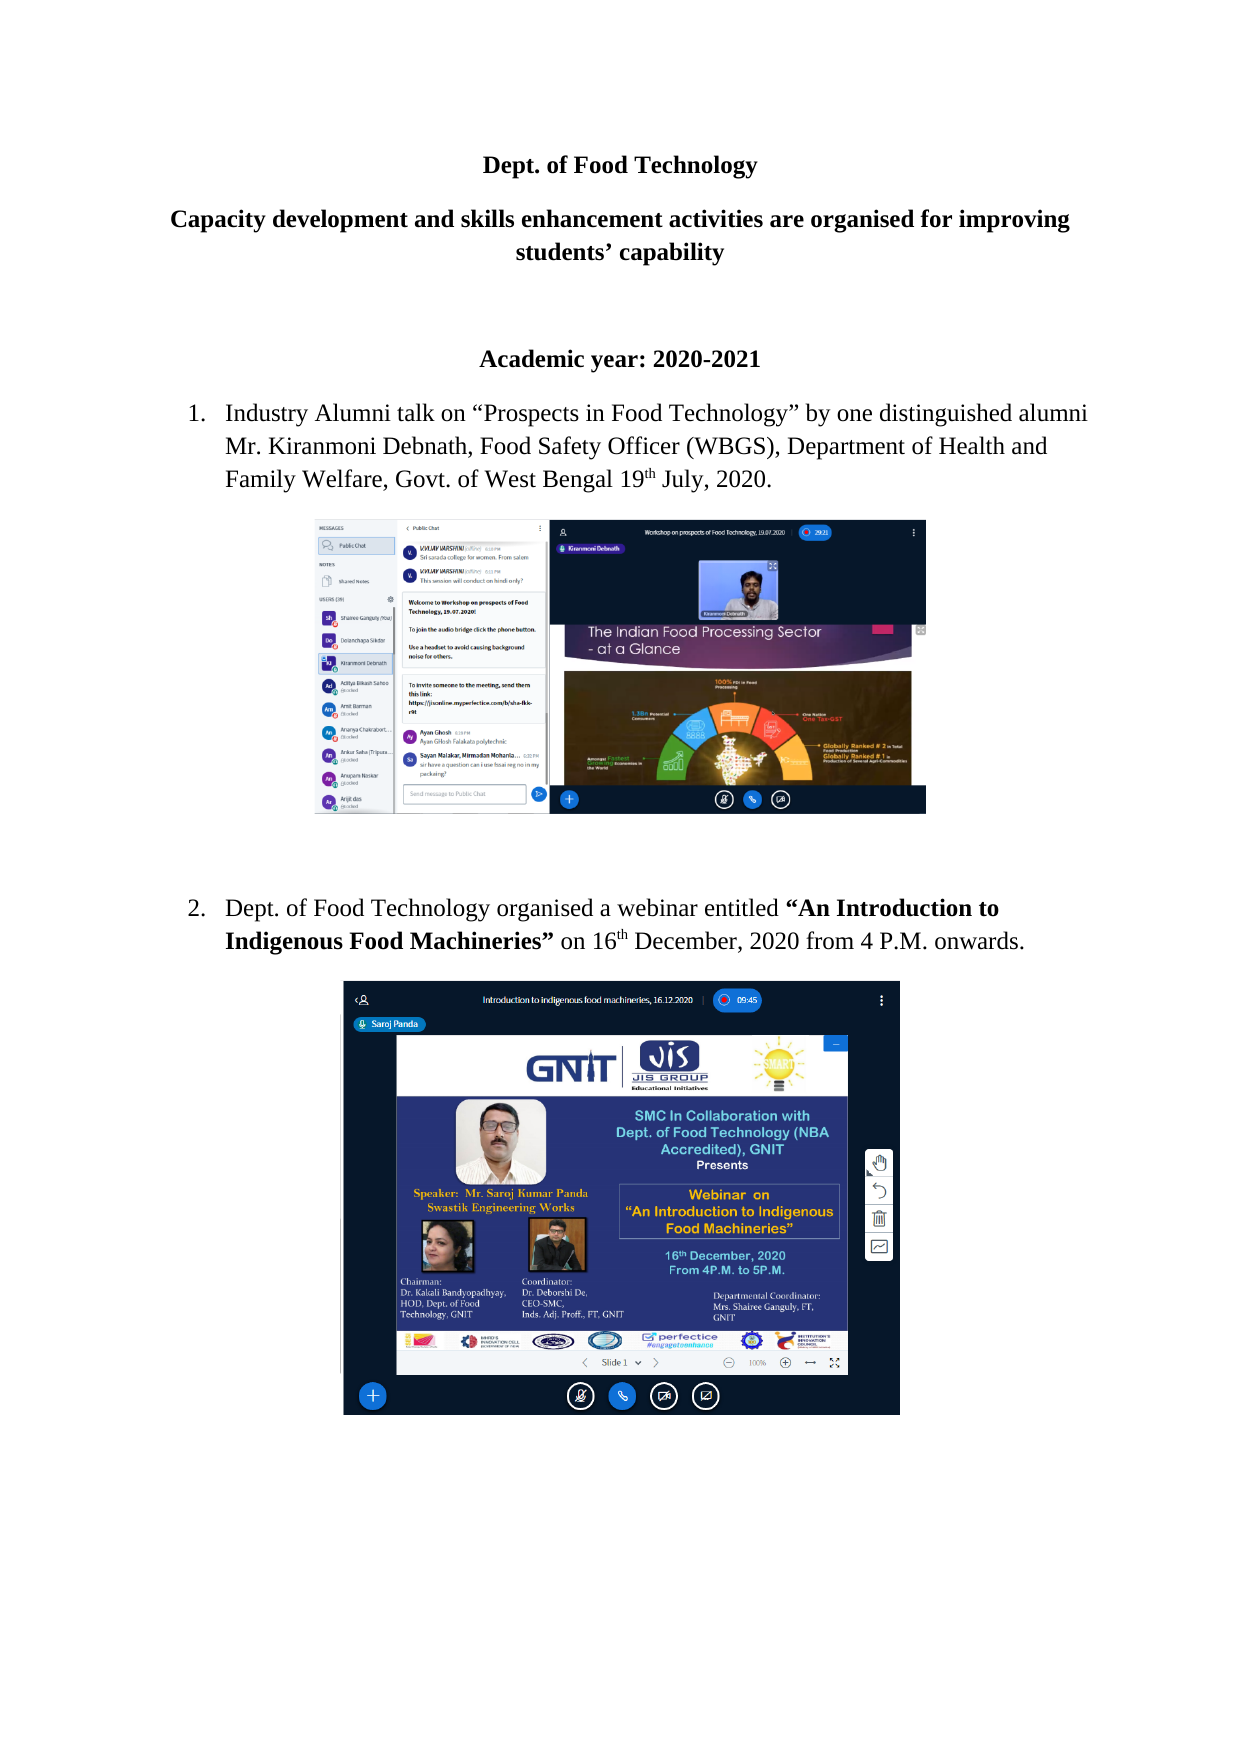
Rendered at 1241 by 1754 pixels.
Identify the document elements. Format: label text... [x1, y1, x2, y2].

text Academic year: 2020-2021 [150, 344, 1090, 373]
picture [314, 518, 926, 814]
picture [340, 979, 900, 1415]
list Dept. of Food Technology organised a webinar entitled “An Introduction to Indigenous Food Machineries” on 16th December, 2020 from 4 P.M. onwards. [187, 893, 1090, 955]
text Dept. of Food Technology [150, 150, 1090, 179]
text Capacity development and skills enhancement activities are organised for improving students’ capability [150, 204, 1090, 266]
list Industry Alumni talk on “Prospects in Food Technology” by one distinguished alumni Mr. Kiranmoni Debnath, Food Safety Officer (WBGS), Department of Health and Family Welfare, Govt. of West Bengal 19th July, 2020. [187, 398, 1090, 493]
